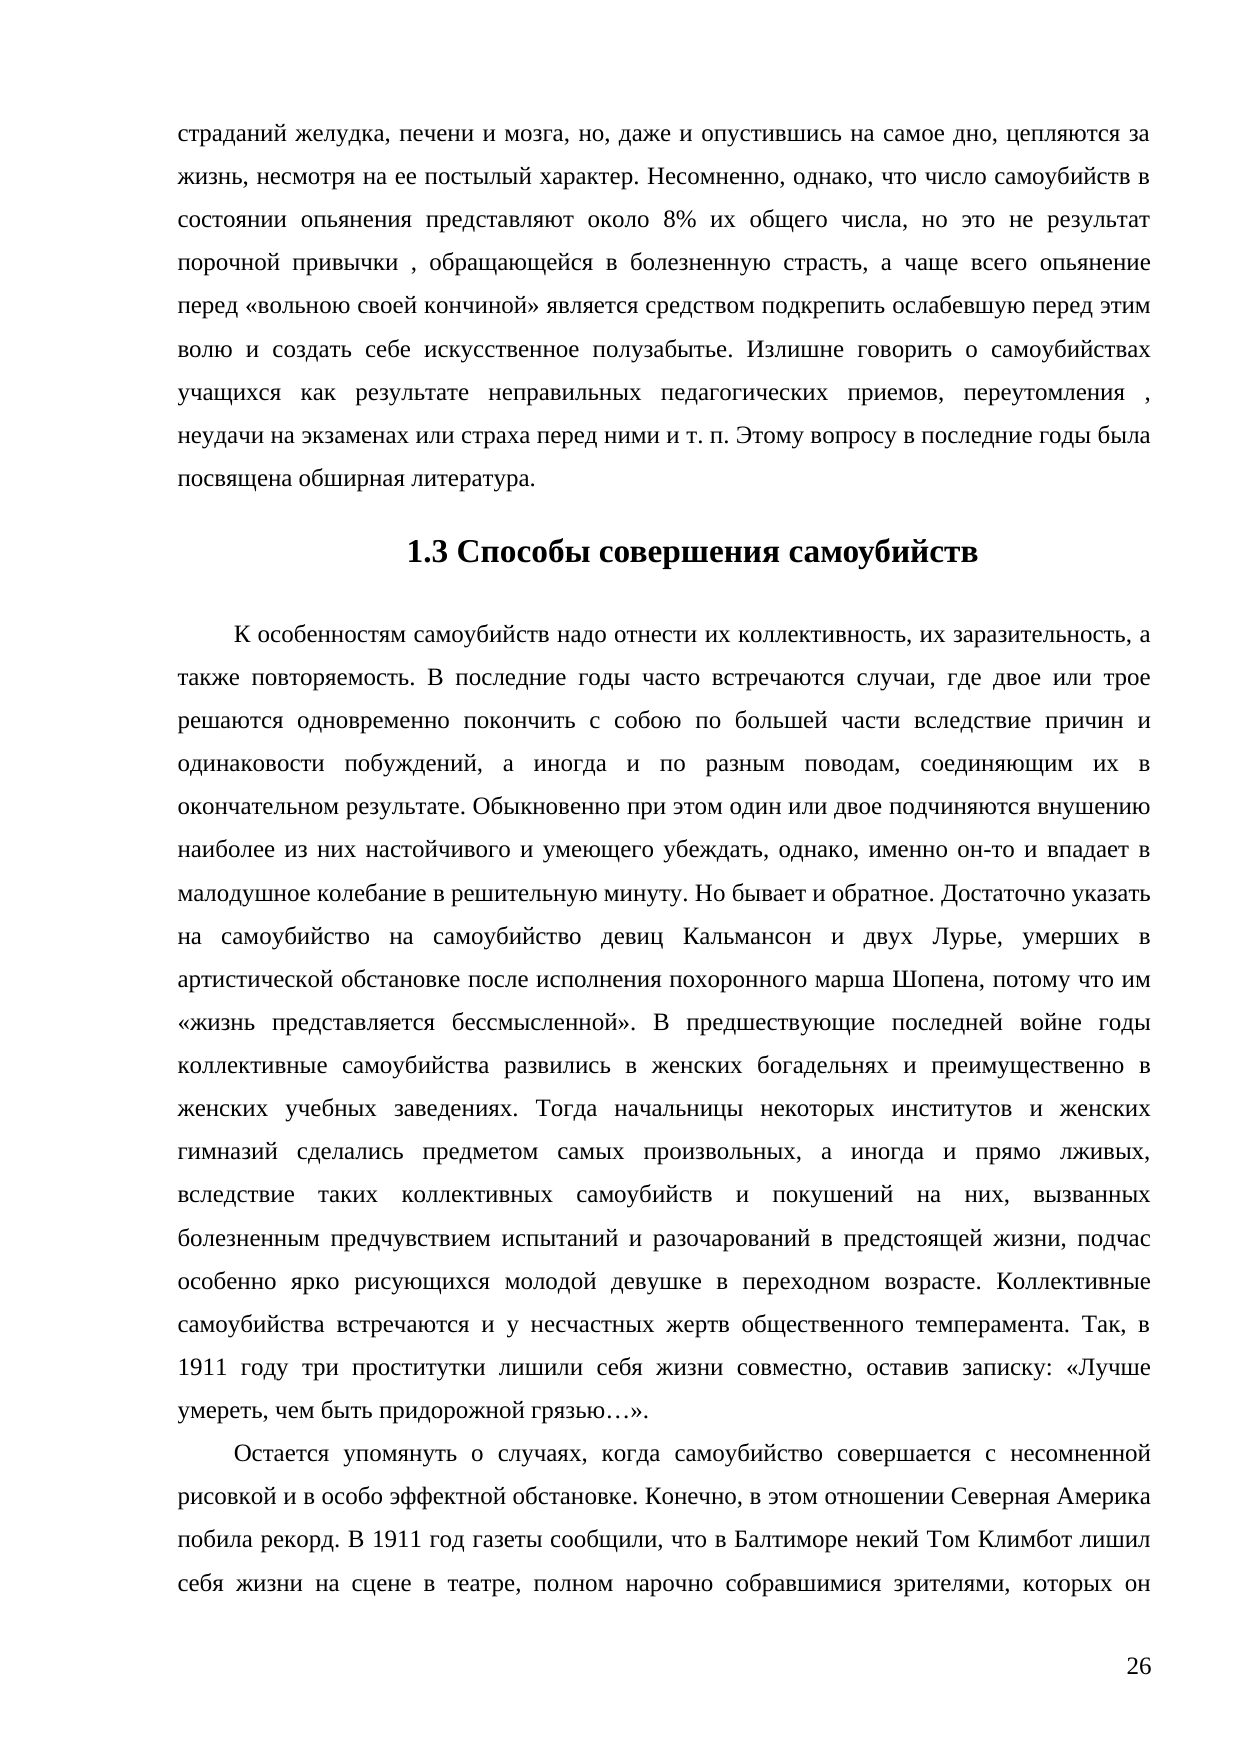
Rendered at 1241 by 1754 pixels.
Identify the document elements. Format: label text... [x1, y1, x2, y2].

subtitle 1.3 Способы совершения самоубийств [177, 531, 1152, 569]
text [177, 118, 1152, 492]
text К особенностям самоубийств надо отнести их коллективность, их заразительность, а также повторяемость. В последние годы часто встречаются случаи, где двое или трое решаются одновременно покончить с собою по большей части вследствие причин и одинаковости побуждений, а иногда и по разным поводам, соединяющим их в окончательном результате. Обыкновенно при этом один или двое подчиняются внушению наиболее из них настойчивого и умеющего убеждать, однако, именно он-то и впадает в малодушное колебание в решительную минуту. Но бывает и обратное. Достаточно указать на самоубийство на самоубийство девиц Кальмансон и двух Лурье, умерших в артистической обстановке после исполнения похоронного марша Шопена, потому что им «жизнь представляется бессмысленной». В предшествующие последней войне годы коллективные самоубийства развились в женских богадельнях и преимущественно в женских учебных заведениях. Тогда начальницы некоторых институтов и женских гимназий сделались предметом самых произвольных, а иногда и прямо лживых, вследствие таких коллективных самоубийств и покушений на них, вызванных болезненным предчувствием испытаний и разочарований в предстоящей жизни, подчас особенно ярко рисующихся молодой девушке в переходном возрасте. Коллективные самоубийства встречаются и у несчастных жертв общественного темперамента. Так, в 1911 году три проститутки лишили себя жизни совместно, оставив записку: «Лучше умереть, чем быть придорожной грязью…». [177, 619, 1152, 1424]
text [177, 1438, 1152, 1596]
